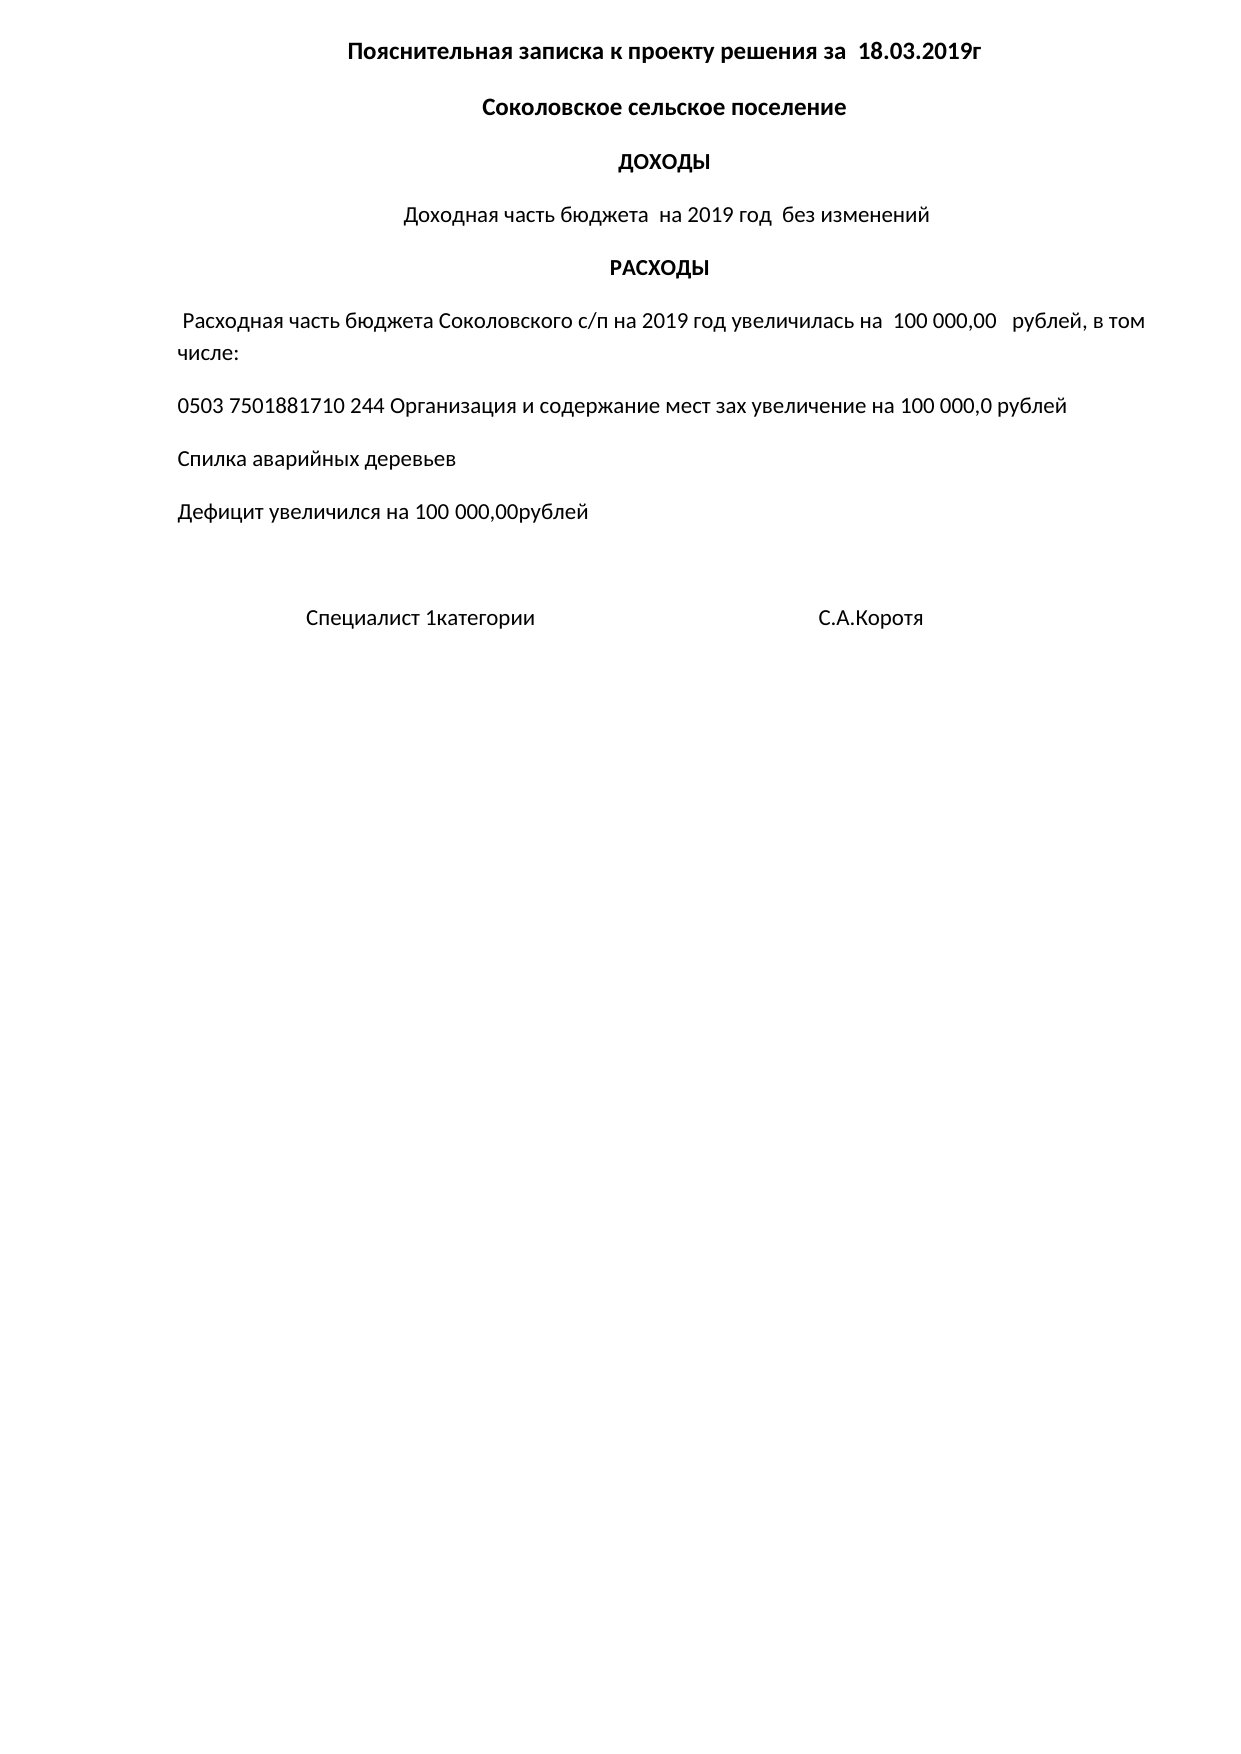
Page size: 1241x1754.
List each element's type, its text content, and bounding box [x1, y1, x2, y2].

text Спилка аварийных деревьев [177, 444, 1152, 472]
text ДОХОДЫ [177, 147, 1152, 175]
text Дефицит увеличился на 100 000,00рублей [177, 497, 1152, 525]
text Расходная часть бюджета Соколовского с/п на 2019 год увеличилась на 100 000,00 рублей, в том числе: [177, 306, 1152, 366]
text 0503 7501881710 244 Организация и содержание мест зах увеличение на 100 000,0 рублей [177, 391, 1152, 419]
text Пояснительная записка к проекту решения за 18.03.2019г [177, 35, 1152, 66]
text Специалист 1категории С.А.Коротя [177, 603, 1152, 631]
text Доходная часть бюджета на 2019 год без изменений [177, 200, 1152, 228]
text РАСХОДЫ [177, 253, 1152, 281]
text Соколовское сельское поселение [177, 91, 1152, 122]
